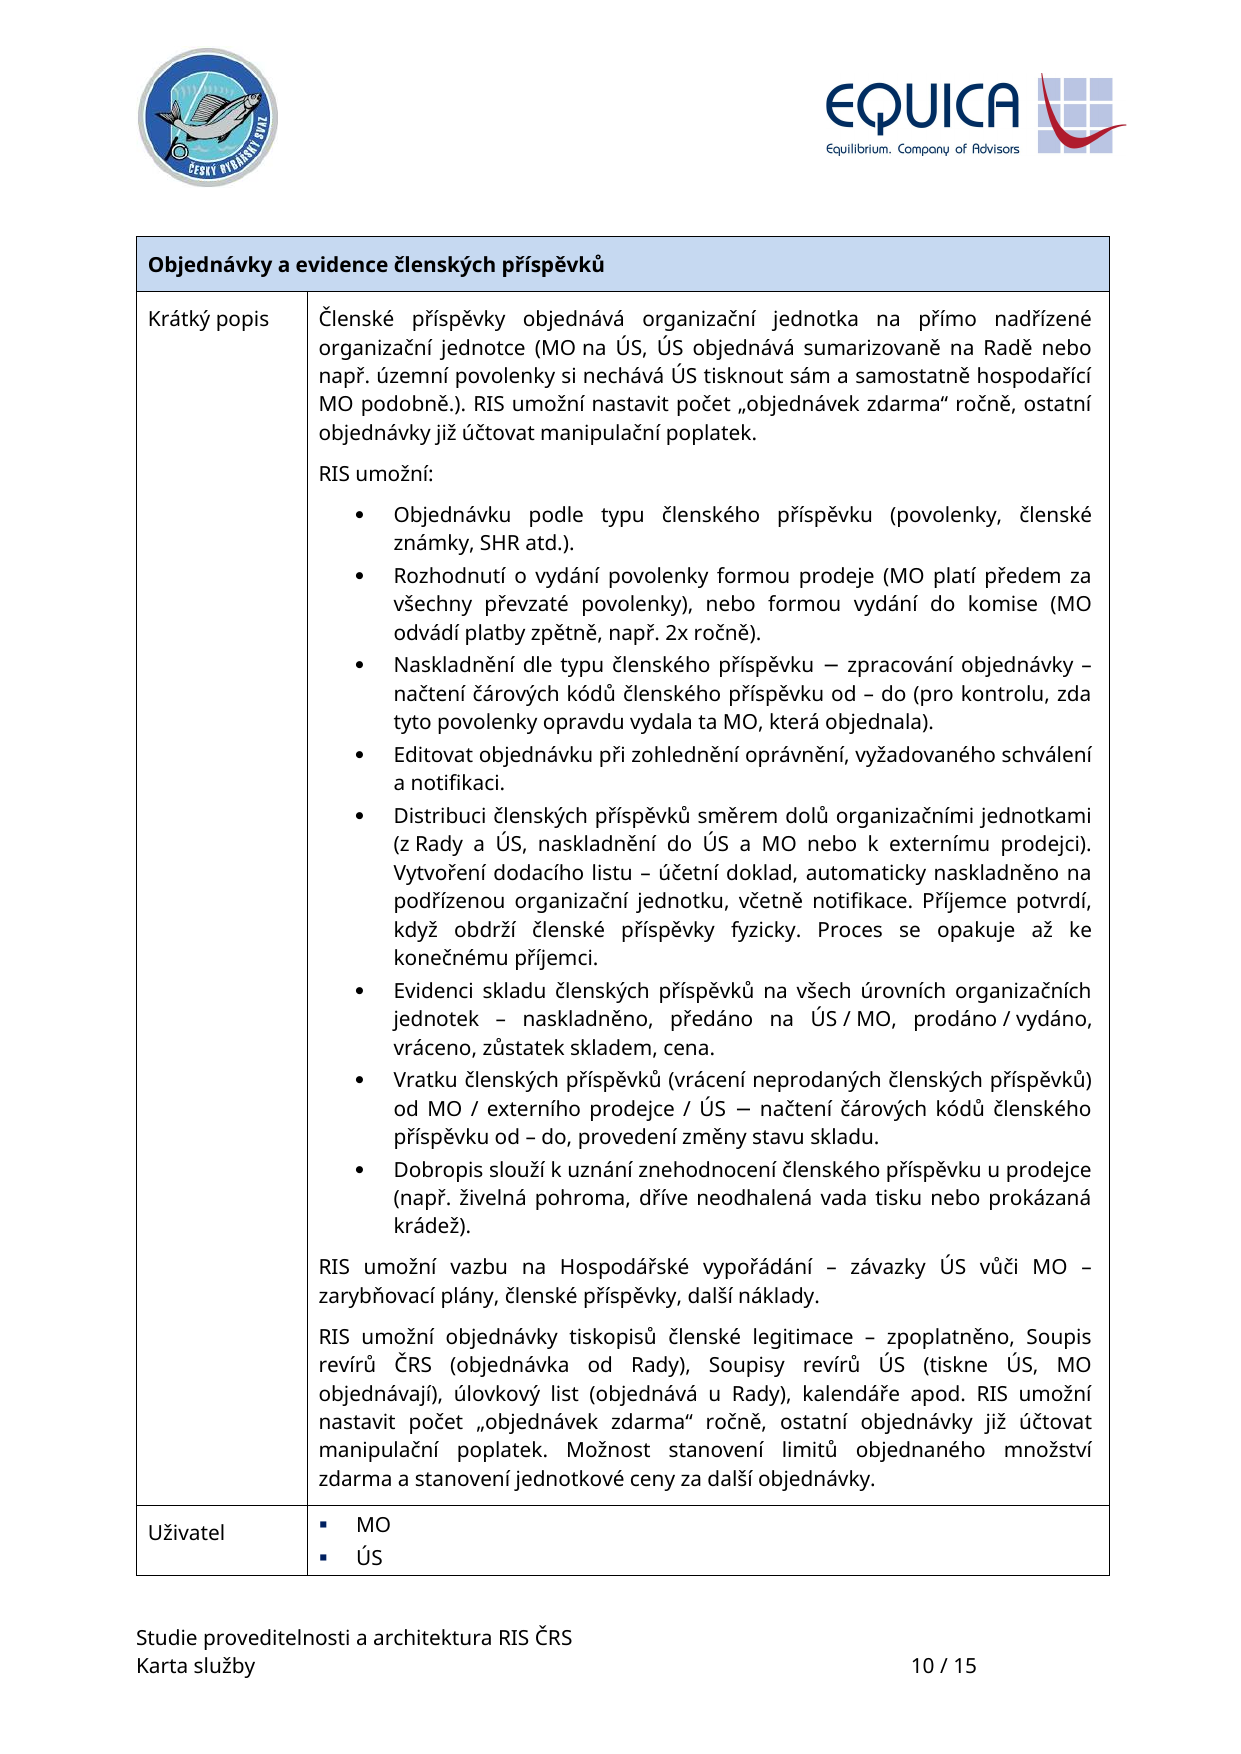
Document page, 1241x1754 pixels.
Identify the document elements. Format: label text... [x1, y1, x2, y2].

table_cell Krátký popis [137, 292, 307, 1505]
table_cell MO ÚS Rada Externí prodejce [308, 1506, 1109, 1575]
picture [136, 46, 278, 188]
table_cell Členské příspěvky objednává organizační jednotka na přímo nadřízené organizační jednotce (MO na ÚS, ÚS objednává sumarizovaně na Radě nebo např. územní povolenky si nechává ÚS tisknout sám a samostatně hospodařící MO podobně.). RIS umožní nastavit počet „objednávek zdarma“ ročně, ostatní objednávky již účtovat manipulační poplatek. RIS umožní: Objednávku podle typu členského příspěvku (povolenky, členské známky, SHR atd.). Rozhodnutí o vydání povolenky formou prodeje (MO platí předem za všechny převzaté povolenky), nebo formou vydání do komise (MO odvádí platby zpětně, např. 2x ročně). Naskladnění dle typu členského příspěvku − zpracování objednávky – načtení čárových kódů členského příspěvku od – do (pro kontrolu, zda tyto povolenky opravdu vydala ta MO, která objednala). Editovat objednávku při zohlednění oprávnění, vyžadovaného schválení a notifikaci. Distribuci členských příspěvků směrem dolů organizačními jednotkami (z Rady a ÚS, naskladnění do ÚS a MO nebo k externímu prodejci). Vytvoření dodacího listu – účetní doklad, automaticky naskladněno na podřízenou organizační jednotku, včetně notifikace. Příjemce potvrdí, když obdrží členské příspěvky fyzicky. Proces se opakuje až ke konečnému příjemci. Evidenci skladu členských příspěvků na všech úrovních organizačních jednotek – naskladněno, předáno na ÚS / MO, prodáno / vydáno, vráceno, zůstatek skladem, cena. Vratku členských příspěvků (vrácení neprodaných členských příspěvků) od MO / externího prodejce / ÚS − načtení čárových kódů členského příspěvku od – do, provedení změny stavu skladu. Dobropis slouží k uznání znehodnocení členského příspěvku u prodejce (např. živelná pohroma, dříve neodhalená vada tisku nebo prokázaná krádež). RIS umožní vazbu na Hospodářské vypořádání – závazky ÚS vůči MO – zarybňovací plány, členské příspěvky, další náklady. RIS umožní objednávky tiskopisů členské legitimace – zpoplatněno, Soupis revírů ČRS (objednávka od Rady), Soupisy revírů ÚS (tiskne ÚS, MO objednávají), úlovkový list (objednává u Rady), kalendáře apod. RIS umožní nastavit počet „objednávek zdarma“ ročně, ostatní objednávky již účtovat manipulační poplatek. Možnost stanovení limitů objednaného množství zdarma a stanovení jednotkové ceny za další objednávky. [308, 292, 1109, 1505]
table_cell Uživatel [137, 1506, 307, 1575]
table_header Objednávky a evidence členských příspěvků [137, 237, 1109, 291]
picture [826, 73, 1127, 156]
